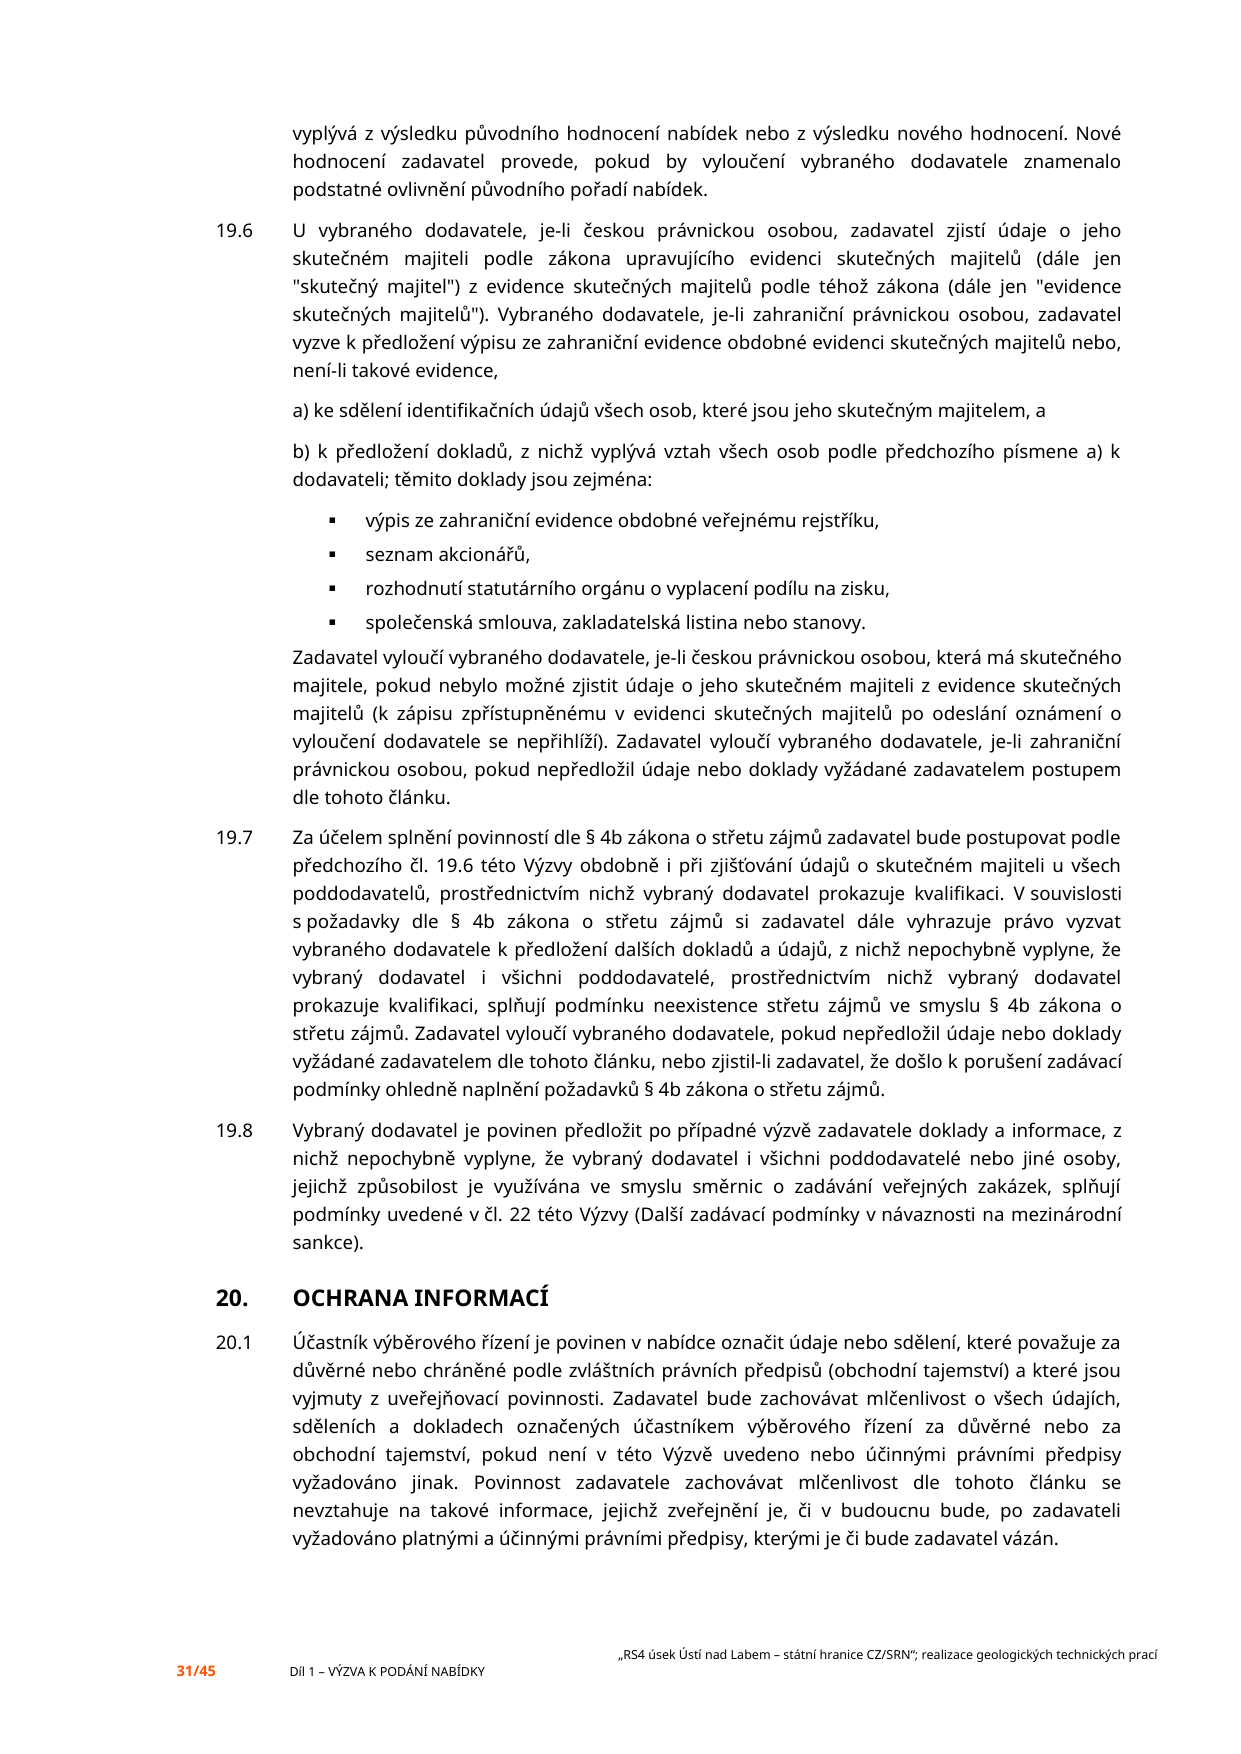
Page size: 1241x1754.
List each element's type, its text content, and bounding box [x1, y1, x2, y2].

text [216, 121, 1122, 202]
text společenská smlouva, zakladatelská listina nebo stanovy. [328, 610, 1122, 635]
text b) k předložení dokladů, z nichž vyplývá vztah všech osob podle předchozího písmene a) k dodavateli; těmito doklady jsou zejména: [292, 438, 1122, 492]
text seznam akcionářů, [328, 541, 1122, 567]
text OCHRANA INFORMACÍ [216, 1282, 1122, 1314]
text Vybraný dodavatel je povinen předložit po případné výzvě zadavatele doklady a informace, z nichž nepochybně vyplyne, že vybraný dodavatel i všichni poddodavatelé nebo jiné osoby, jejichž způsobilost je využívána ve smyslu směrnic o zadávání veřejných zakázek, splňují podmínky uvedené v čl. 22 této Výzvy (Další zadávací podmínky v návaznosti na mezinárodní sankce). [216, 1117, 1122, 1255]
text Zadavatel vyloučí vybraného dodavatele, je-li českou právnickou osobou, která má skutečného majitele, pokud nebylo možné zjistit údaje o jeho skutečném majiteli z evidence skutečných majitelů (k zápisu zpřístupněnému v evidenci skutečných majitelů po odeslání oznámení o vyloučení dodavatele se nepřihlíží). Zadavatel vyloučí vybraného dodavatele, je-li zahraniční právnickou osobou, pokud nepředložil údaje nebo doklady vyžádané zadavatelem postupem dle tohoto článku. [292, 644, 1122, 809]
text Za účelem splnění povinností dle § 4b zákona o střetu zájmů zadavatel bude postupovat podle předchozího čl. 19.6 této Výzvy obdobně i při zjišťování údajů o skutečném majiteli u všech poddodavatelů, prostřednictvím nichž vybraný dodavatel prokazuje kvalifikaci. V souvislosti s požadavky dle § 4b zákona o střetu zájmů si zadavatel dále vyhrazuje právo vyzvat vybraného dodavatele k předložení dalších dokladů a údajů, z nichž nepochybně vyplyne, že vybraný dodavatel i všichni poddodavatelé, prostřednictvím nichž vybraný dodavatel prokazuje kvalifikaci, splňují podmínku neexistence střetu zájmů ve smyslu § 4b zákona o střetu zájmů. Zadavatel vyloučí vybraného dodavatele, pokud nepředložil údaje nebo doklady vyžádané zadavatelem dle tohoto článku, nebo zjistil-li zadavatel, že došlo k porušení zadávací podmínky ohledně naplnění požadavků § 4b zákona o střetu zájmů. [216, 824, 1122, 1102]
text výpis ze zahraniční evidence obdobné veřejnému rejstříku, [328, 507, 1122, 532]
text a) ke sdělení identifikačních údajů všech osob, které jsou jeho skutečným majitelem, a [292, 398, 1122, 423]
text rozhodnutí statutárního orgánu o vyplacení podílu na zisku, [328, 575, 1122, 601]
text Účastník výběrového řízení je povinen v nabídce označit údaje nebo sdělení, které považuje za důvěrné nebo chráněné podle zvláštních právních předpisů (obchodní tajemství) a které jsou vyjmuty z uveřejňovací povinnosti. Zadavatel bude zachovávat mlčenlivost o všech údajích, sděleních a dokladech označených účastníkem výběrového řízení za důvěrné nebo za obchodní tajemství, pokud není v této Výzvě uvedeno nebo účinnými právními předpisy vyžadováno jinak. Povinnost zadavatele zachovávat mlčenlivost dle tohoto článku se nevztahuje na takové informace, jejichž zveřejnění je, či v budoucnu bude, po zadavateli vyžadováno platnými a účinnými právními předpisy, kterými je či bude zadavatel vázán. [216, 1329, 1122, 1551]
text U vybraného dodavatele, je-li českou právnickou osobou, zadavatel zjistí údaje o jeho skutečném majiteli podle zákona upravujícího evidenci skutečných majitelů (dále jen "skutečný majitel") z evidence skutečných majitelů podle téhož zákona (dále jen "evidence skutečných majitelů"). Vybraného dodavatele, je-li zahraniční právnickou osobou, zadavatel vyzve k předložení výpisu ze zahraniční evidence obdobné evidenci skutečných majitelů nebo, není-li takové evidence, [216, 217, 1122, 383]
